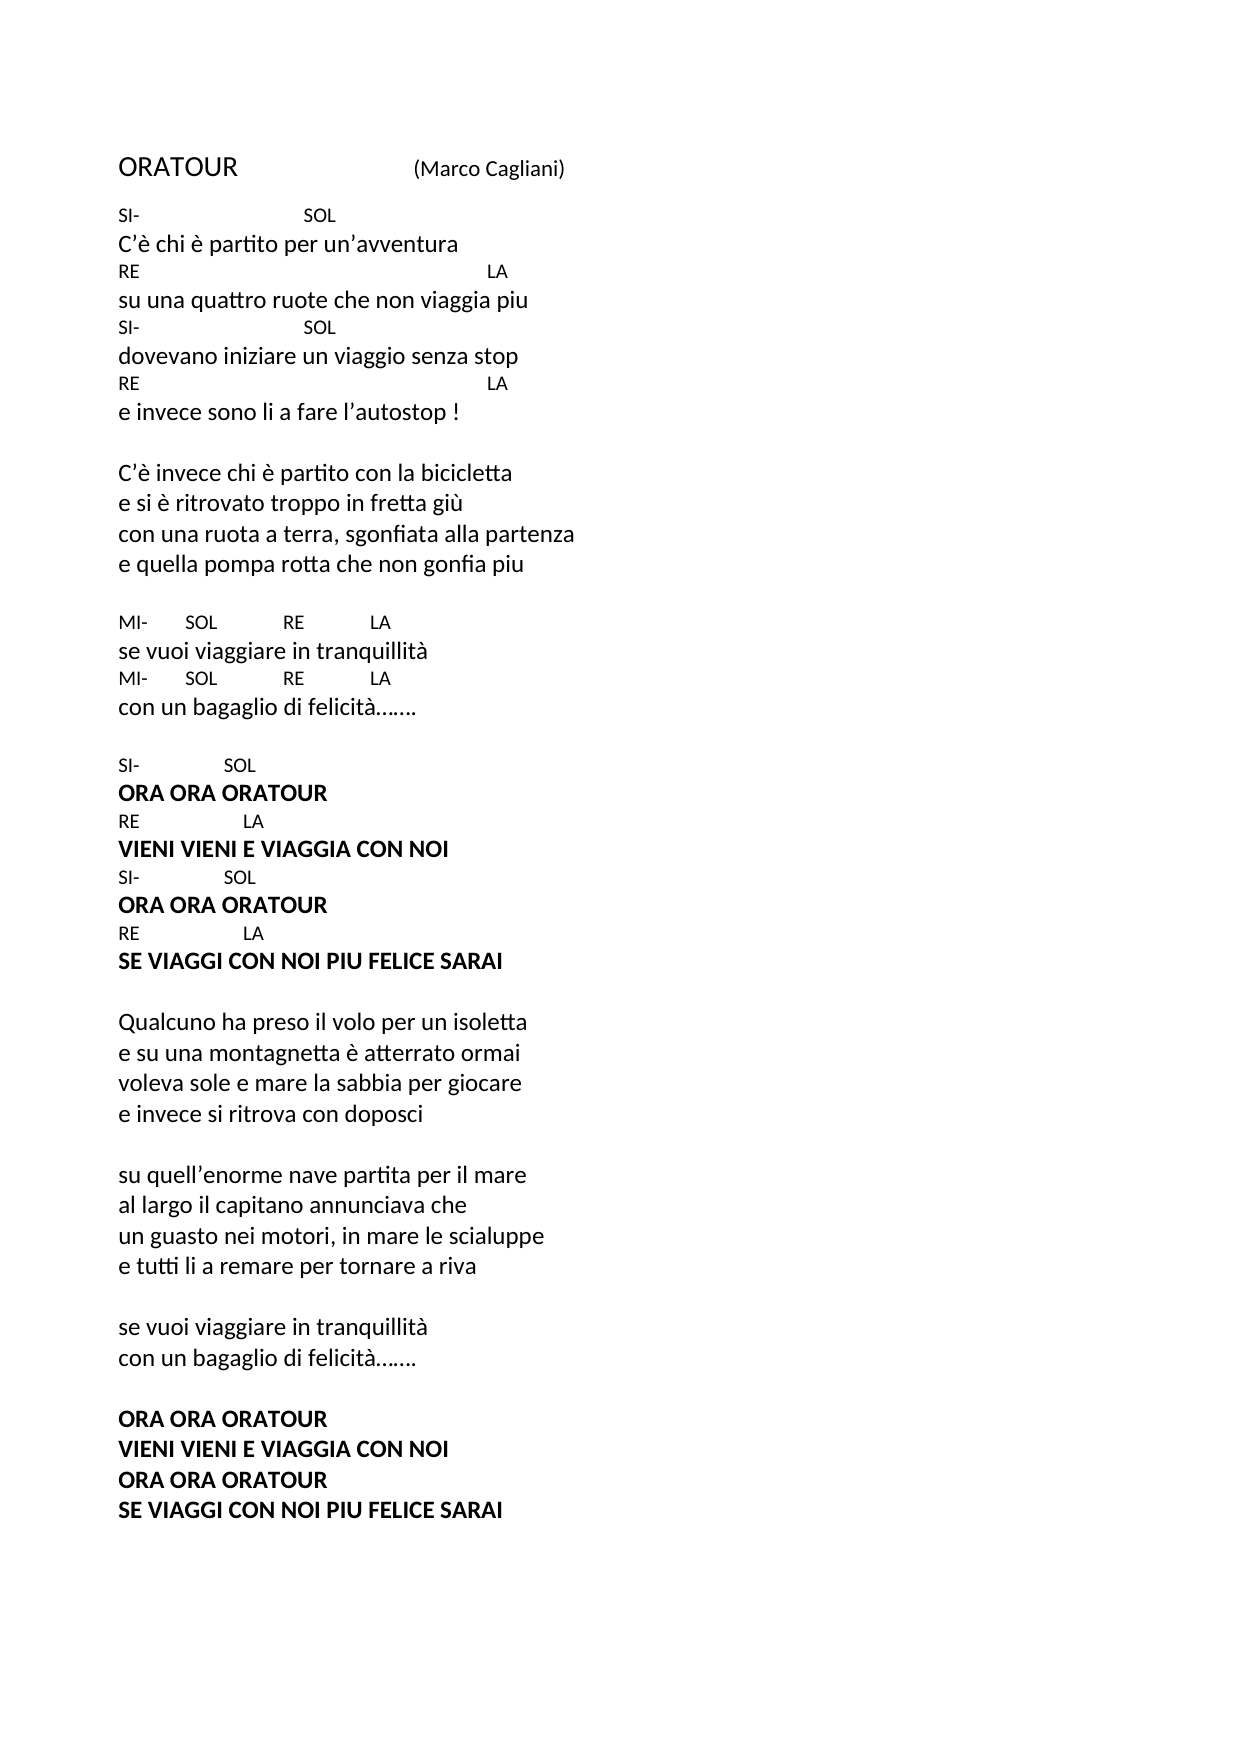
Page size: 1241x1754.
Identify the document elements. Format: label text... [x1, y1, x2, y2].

text ORATOUR (Marco Cagliani) [118, 148, 1122, 183]
text RE LA [118, 808, 1122, 833]
text SE VIAGGI CON NOI PIU FELICE SARAI [118, 945, 1122, 976]
text su una quattro ruote che non viaggia piu [118, 284, 1122, 314]
text e invece si ritrova con doposci [118, 1098, 1122, 1128]
text MI- SOL RE LA [118, 609, 1122, 635]
text se vuoi viaggiare in tranquillità [118, 1311, 1122, 1342]
text VIENI VIENI E VIAGGIA CON NOI [118, 1433, 1122, 1464]
text Qualcuno ha preso il volo per un isoletta [118, 1006, 1122, 1037]
text e si è ritrovato troppo in fretta giù [118, 487, 1122, 518]
text C’è invece chi è partito con la bicicletta [118, 457, 1122, 487]
text MI- SOL RE LA [118, 666, 1122, 691]
text voleva sole e mare la sabbia per giocare [118, 1067, 1122, 1098]
text RE LA [118, 371, 1122, 396]
text dovevano iniziare un viaggio senza stop [118, 340, 1122, 371]
text e quella pompa rotta che non gonfia piu [118, 548, 1122, 579]
text SE VIAGGI CON NOI PIU FELICE SARAI [118, 1494, 1122, 1525]
text SI- SOL [118, 314, 1122, 340]
text ORA ORA ORATOUR [118, 1464, 1122, 1494]
text SI- SOL [118, 203, 1122, 228]
text ORA ORA ORATOUR [118, 777, 1122, 808]
text e tutti li a remare per tornare a riva [118, 1250, 1122, 1281]
text ORA ORA ORATOUR [118, 1403, 1122, 1433]
text con una ruota a terra, sgonfiata alla partenza [118, 518, 1122, 548]
text su quell’enorme nave partita per il mare [118, 1159, 1122, 1189]
text e invece sono li a fare l’autostop ! [118, 396, 1122, 426]
text C’è chi è partito per un’avventura [118, 228, 1122, 259]
text con un bagaglio di felicità……. [118, 691, 1122, 721]
text e su una montagnetta è atterrato ormai [118, 1037, 1122, 1067]
text ORA ORA ORATOUR [118, 889, 1122, 920]
text con un bagaglio di felicità……. [118, 1342, 1122, 1372]
text SI- SOL [118, 752, 1122, 777]
text VIENI VIENI E VIAGGIA CON NOI [118, 833, 1122, 864]
text RE LA [118, 259, 1122, 284]
text SI- SOL [118, 864, 1122, 889]
text se vuoi viaggiare in tranquillità [118, 635, 1122, 666]
text RE LA [118, 920, 1122, 945]
text al largo il capitano annunciava che [118, 1189, 1122, 1220]
text un guasto nei motori, in mare le scialuppe [118, 1220, 1122, 1250]
